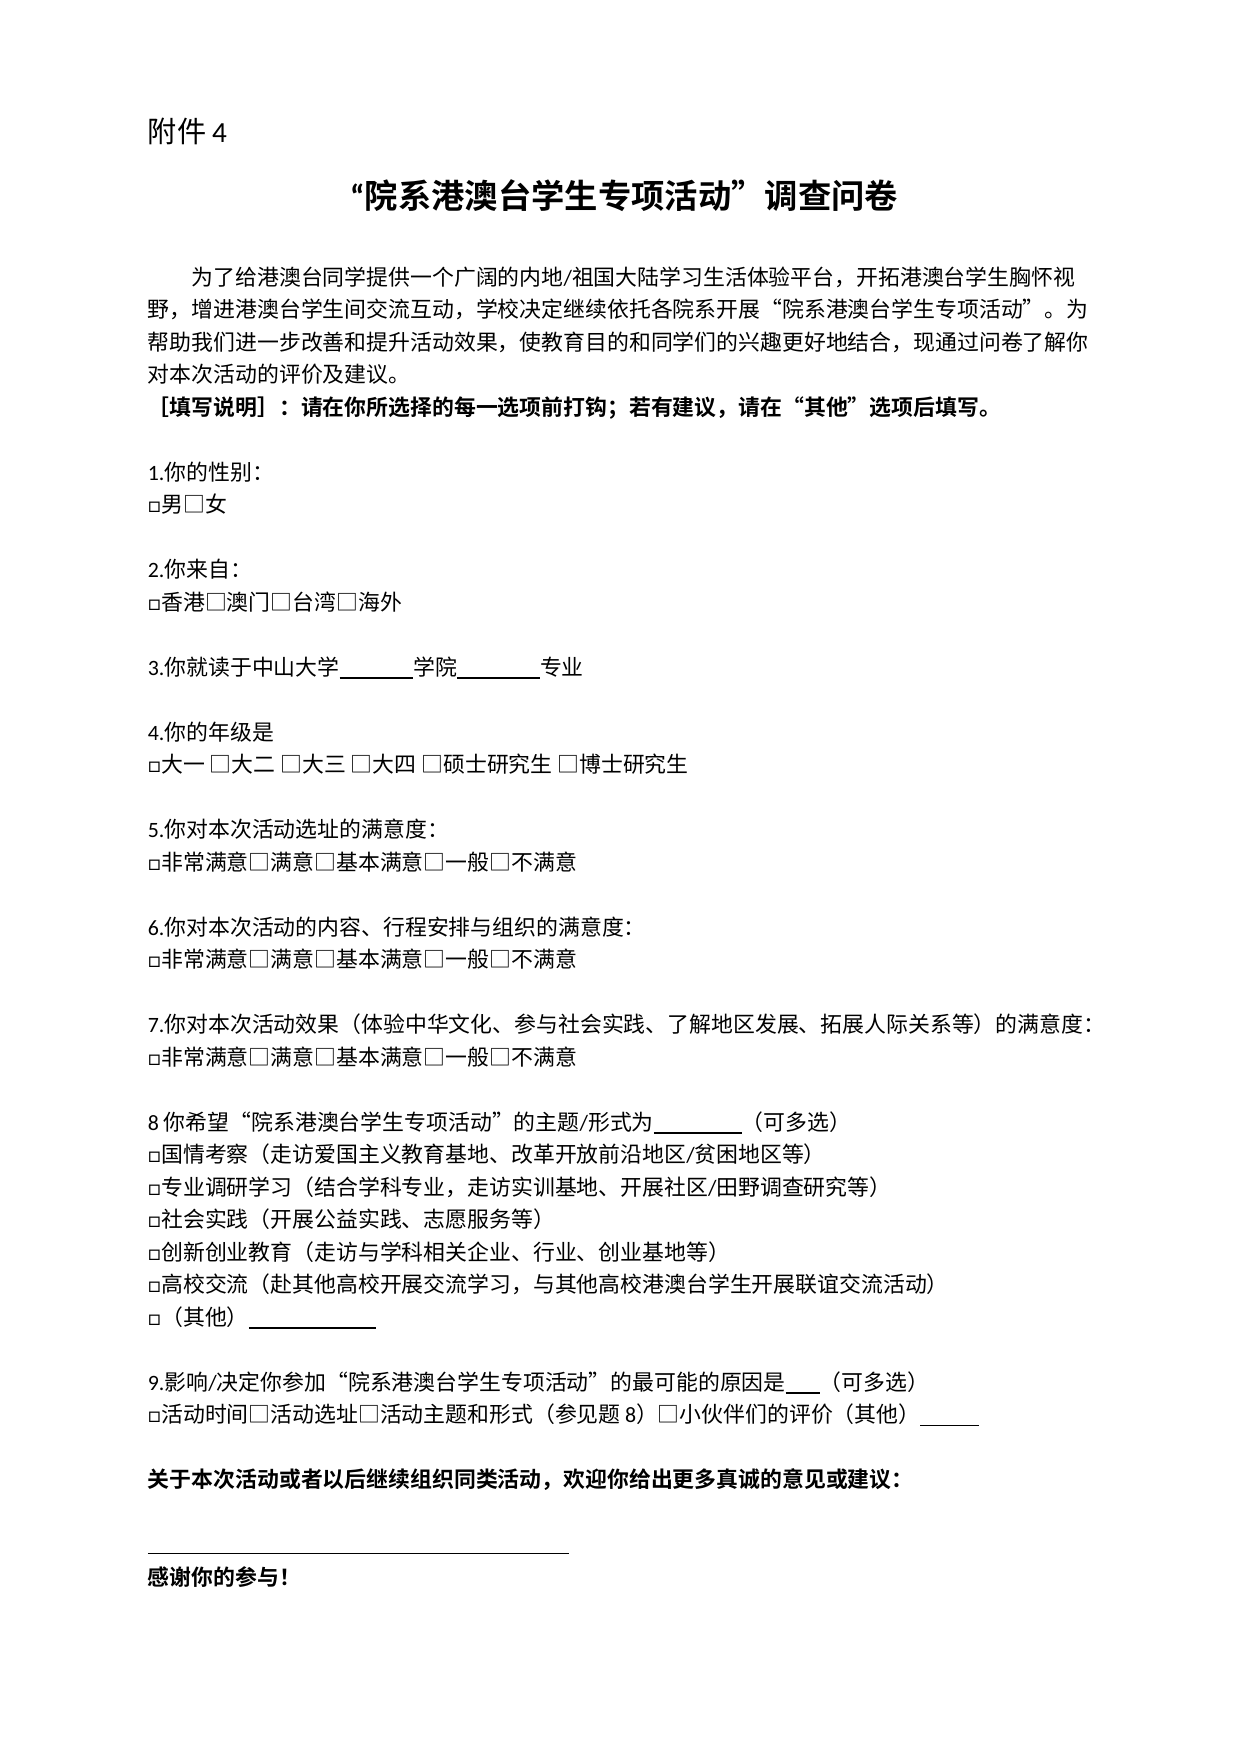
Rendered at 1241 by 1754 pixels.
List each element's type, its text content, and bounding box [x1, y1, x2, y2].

text 附件4 [148, 97, 1092, 162]
text □高校交流（赴其他高校开展交流学习，与其他高校港澳台学生开展联谊交流活动） [148, 1267, 1092, 1299]
text 6.你对本次活动的内容、行程安排与组织的满意度： [148, 909, 1092, 942]
text 关于本次活动或者以后继续组织同类活动，欢迎你给出更多真诚的意见或建议： [148, 1462, 1092, 1494]
text 5.你对本次活动选址的满意度： [148, 812, 1092, 844]
text “院系港澳台学生专项活动”调查问卷 [148, 162, 1092, 227]
text 为了给港澳台同学提供一个广阔的内地/祖国大陆学习生活体验平台，开拓港澳台学生胸怀视野，增进港澳台学生间交流互动，学校决定继续依托各院系开展“院系港澳台学生专项活动”。为帮助我们进一步改善和提升活动效果，使教育目的和同学们的兴趣更好地结合，现通过问卷了解你对本次活动的评价及建议。 [148, 259, 1092, 389]
text □非常满意□满意□基本满意□一般□不满意 [148, 844, 1092, 877]
text 8 你希望“院系港澳台学生专项活动”的主题/形式为 （可多选） [148, 1104, 1092, 1137]
text □（其他） [148, 1299, 1092, 1332]
text □大一 □大二 □大三 □大四 □硕士研究生 □博士研究生 [148, 747, 1092, 779]
text ［填写说明］：请在你所选择的每一选项前打钩；若有建议，请在“其他”选项后填写。 [148, 389, 1092, 422]
text □香港□澳门□台湾□海外 [148, 584, 1092, 617]
text □活动时间□活动选址□活动主题和形式（参见题8）□小伙伴们的评价（其他） [148, 1397, 1092, 1429]
text 4.你的年级是 [148, 714, 1092, 747]
text □专业调研学习（结合学科专业，走访实训基地、开展社区/田野调查研究等） [148, 1169, 1092, 1202]
text 2.你来自： [148, 552, 1092, 584]
text 7.你对本次活动效果（体验中华文化、参与社会实践、了解地区发展、拓展人际关系等）的满意度： [148, 1007, 1092, 1039]
text 3.你就读于中山大学 学院 专业 [148, 649, 1092, 682]
text □社会实践（开展公益实践、志愿服务等） [148, 1202, 1092, 1234]
text □国情考察（走访爱国主义教育基地、改革开放前沿地区/贫困地区等） [148, 1137, 1092, 1169]
text □非常满意□满意□基本满意□一般□不满意 [148, 942, 1092, 974]
text 9.影响/决定你参加“院系港澳台学生专项活动”的最可能的原因是 （可多选） [148, 1364, 1092, 1397]
text □创新创业教育（走访与学科相关企业、行业、创业基地等） [148, 1234, 1092, 1267]
text 1.你的性别： [148, 454, 1092, 487]
text 感谢你的参与！ [148, 1559, 1092, 1592]
text □男□女 [148, 487, 1092, 519]
text □非常满意□满意□基本满意□一般□不满意 [148, 1039, 1092, 1072]
